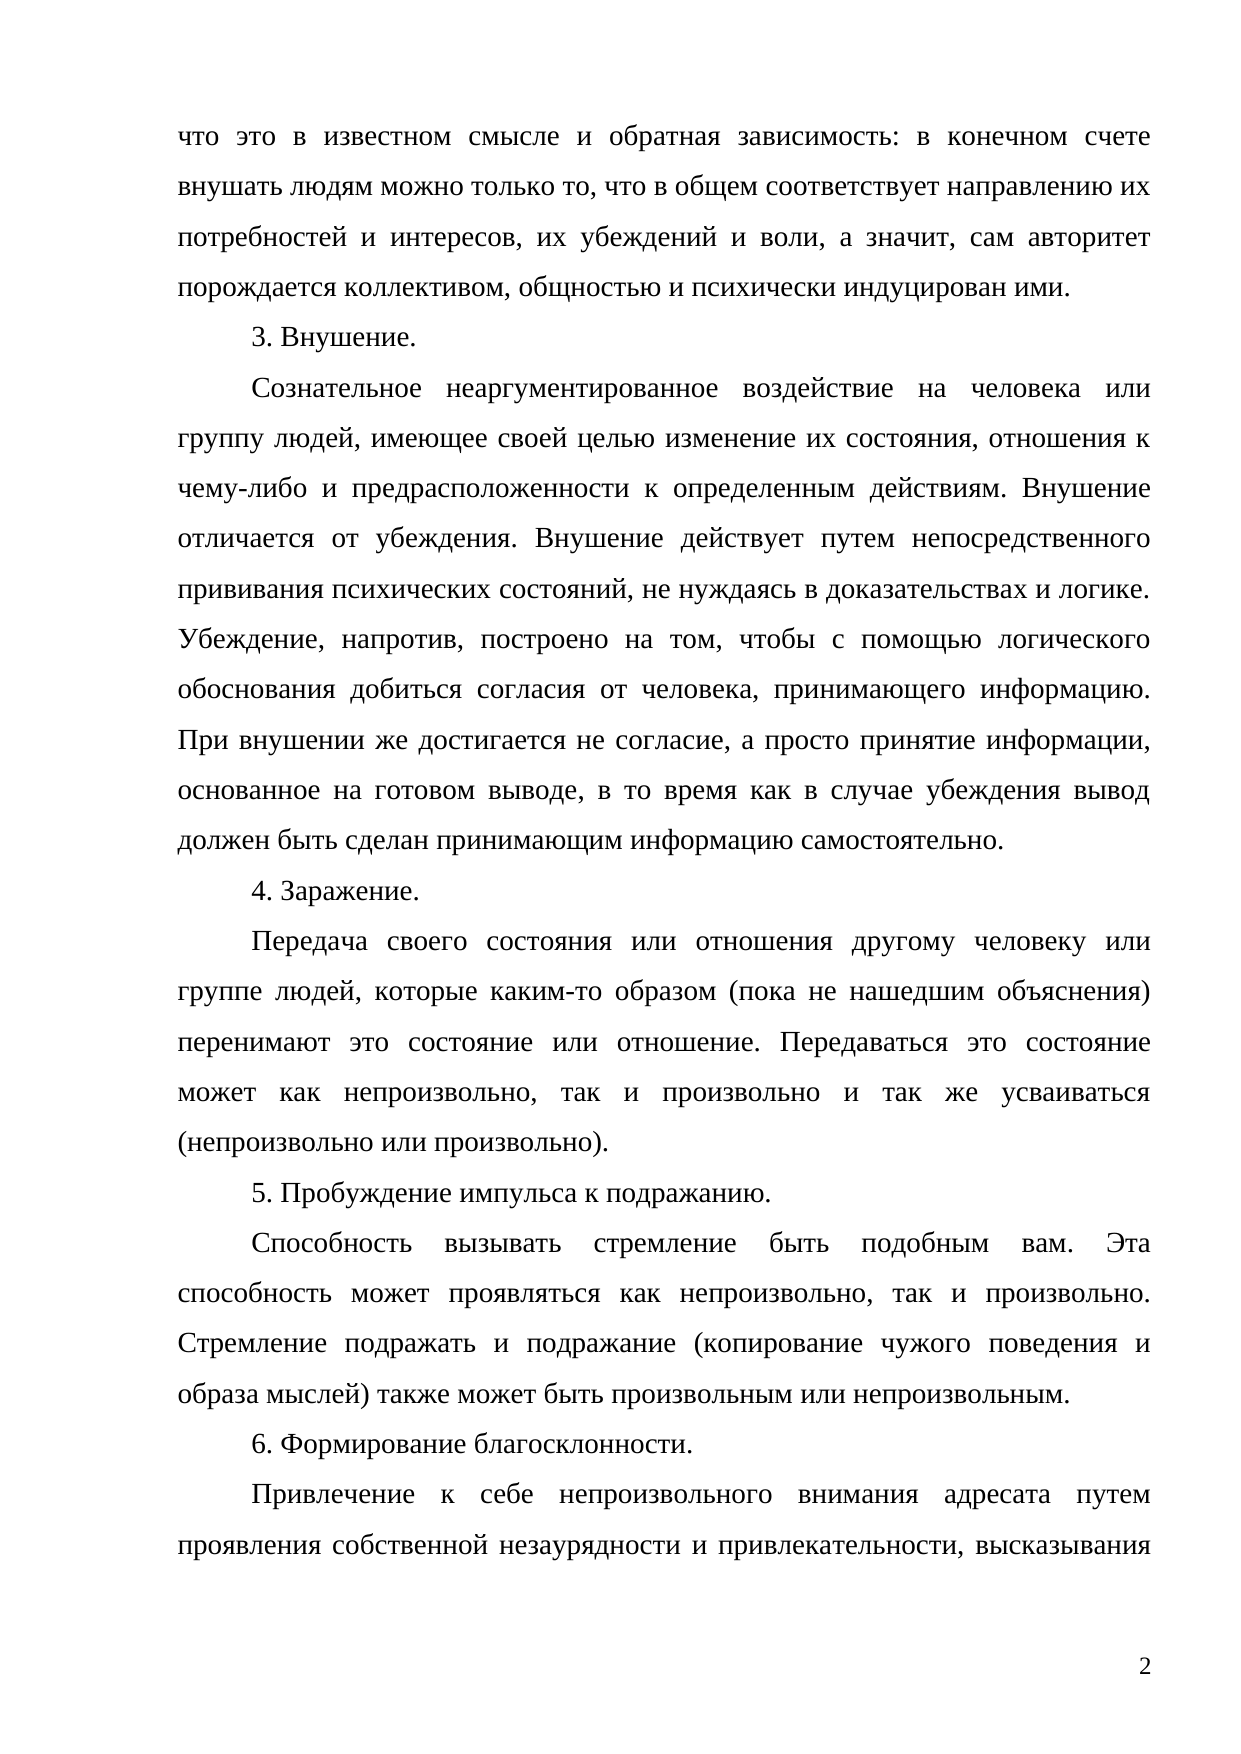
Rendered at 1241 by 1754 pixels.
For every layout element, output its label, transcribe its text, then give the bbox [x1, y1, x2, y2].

text 6. Формирование благосклонности. [177, 1426, 1152, 1460]
text Способность вызывать стремление быть подобным вам. Эта способность может проявляться как непроизвольно, так и произвольно. Стремление подражать и подражание (копирование чужого поведения и образа мыслей) также может быть произвольным или непроизвольным. [177, 1225, 1152, 1409]
text Передача своего состояния или отношения другому человеку или группе людей, которые каким-то образом (пока не нашедшим объяснения) перенимают это состояние или отношение. Передаваться это состояние может как непроизвольно, так и произвольно и так же усваиваться (непроизвольно или произвольно). [177, 923, 1152, 1158]
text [177, 1477, 1152, 1560]
text 5. Пробуждение импульса к подражанию. [177, 1175, 1152, 1208]
text 4. Заражение. [177, 873, 1152, 906]
text 3. Внушение. [177, 319, 1152, 353]
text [177, 118, 1152, 303]
text Сознательное неаргументированное воздействие на человека или группу людей, имеющее своей целью изменение их состояния, отношения к чему-либо и предрасположенности к определенным действиям. Внушение отличается от убеждения. Внушение действует путем непосредственного прививания психических состояний, не нуждаясь в доказательствах и логике. Убеждение, напротив, построено на том, чтобы с помощью логического обоснования добиться согласия от человека, принимающего информацию. При внушении же достигается не согласие, а просто принятие информации, основанное на готовом выводе, в то время как в случае убеждения вывод должен быть сделан принимающим информацию самостоятельно. [177, 370, 1152, 856]
